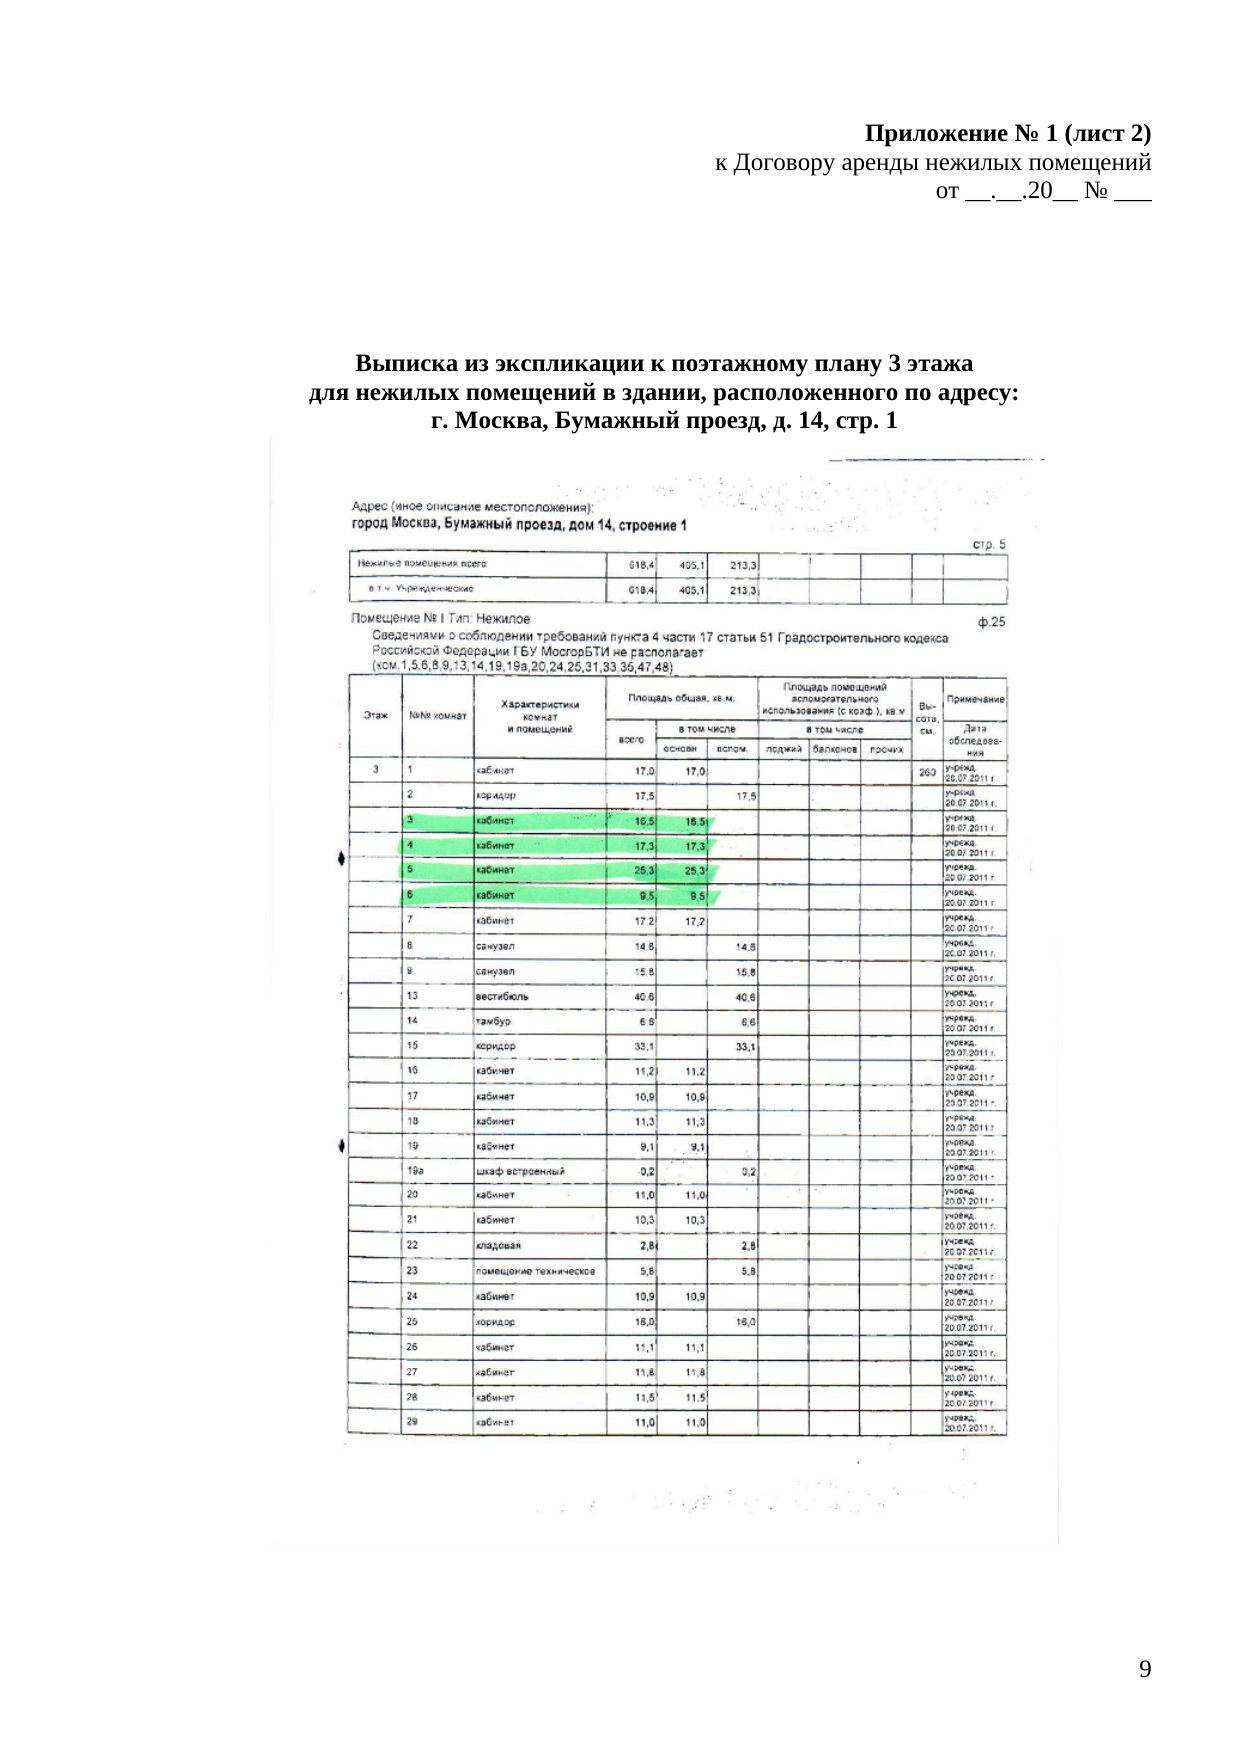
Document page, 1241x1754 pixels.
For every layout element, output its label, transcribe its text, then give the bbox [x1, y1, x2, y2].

text для нежилых помещений в здании, расположенного по адресу: [177, 377, 1152, 406]
text г. Москва, Бумажный проезд, д. 14, стр. 1 [177, 406, 1152, 434]
picture [269, 434, 1060, 1551]
text к Договору аренды нежилых помещений [177, 147, 1152, 176]
text от __.__.20__ № ___ [177, 176, 1152, 204]
text Приложение № 1 (лист 2) [177, 118, 1152, 147]
text Выписка из экспликации к поэтажному плану 3 этажа [177, 348, 1152, 377]
